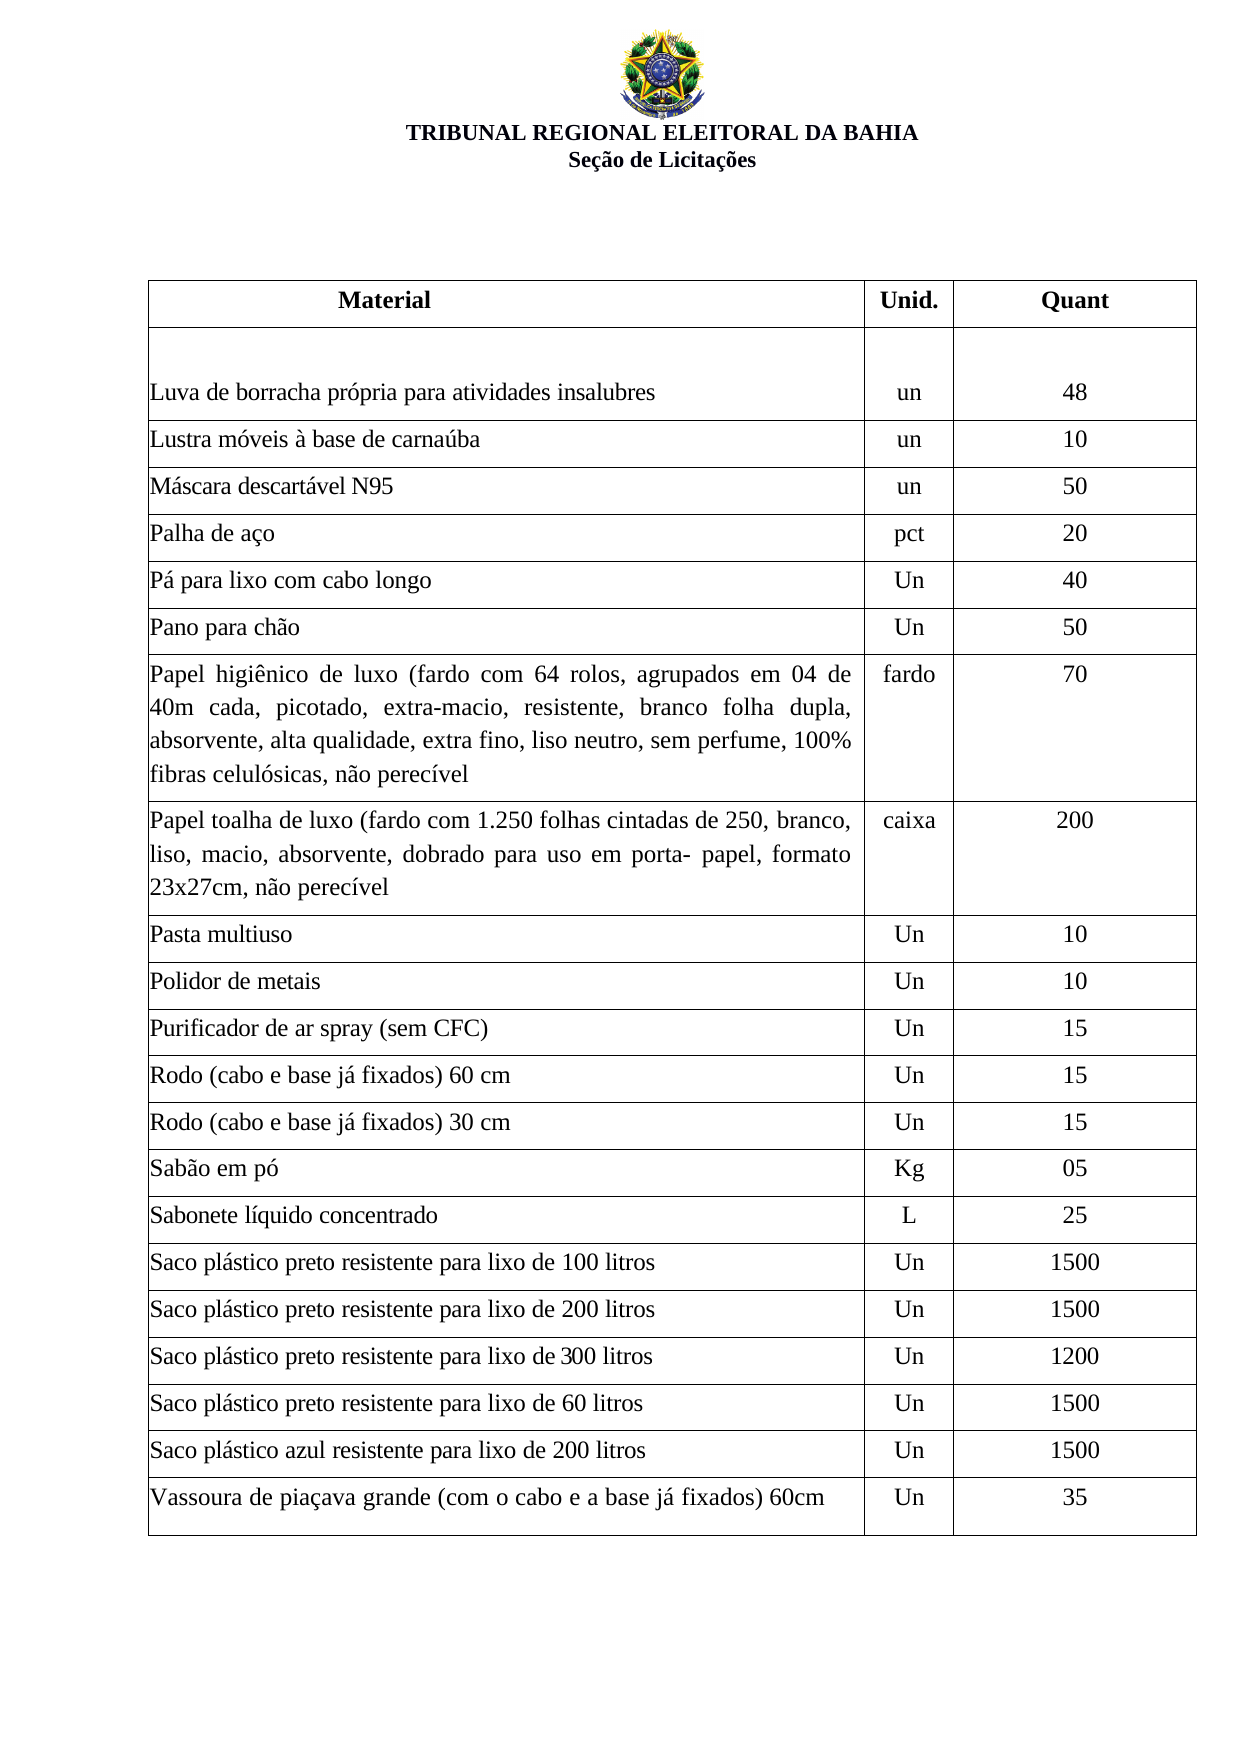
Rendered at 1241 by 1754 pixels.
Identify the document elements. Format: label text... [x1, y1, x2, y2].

table_cell Rodo (cabo e base já fixados) 30 cm [149, 1103, 864, 1149]
table_cell L [865, 1197, 953, 1243]
table_cell Papel toalha de luxo (fardo com 1.250 folhas cintadas de 250, branco, liso, macio, absorvente, dobrado para uso em porta- papel, formato 23x27cm, não perecível [149, 802, 864, 915]
table_cell 40 [954, 562, 1196, 607]
table_cell Saco plástico preto resistente para lixo de 200 litros [149, 1291, 864, 1337]
table_cell Saco plástico preto resistente para lixo de 60 litros [149, 1385, 864, 1430]
table_cell Papel higiênico de luxo (fardo com 64 rolos, agrupados em 04 de 40m cada, picotado, extra-macio, resistente, branco folha dupla, absorvente, alta qualidade, extra fino, liso neutro, sem perfume, 100% fibras celulósicas, não perecível [149, 655, 864, 801]
table_cell Un [865, 1385, 953, 1430]
table_cell Saco plástico azul resistente para lixo de 200 litros [149, 1431, 864, 1477]
table_cell 70 [954, 655, 1196, 801]
table_cell 05 [954, 1150, 1196, 1196]
table_cell [149, 328, 864, 374]
table_cell 20 [954, 515, 1196, 561]
table_cell Pano para chão [149, 609, 864, 654]
table_cell 1200 [954, 1338, 1196, 1383]
table_cell Polidor de metais [149, 963, 864, 1008]
table_header Material [149, 281, 864, 327]
table_cell 50 [954, 468, 1196, 514]
table_cell [954, 328, 1196, 374]
table_cell 10 [954, 963, 1196, 1008]
table_cell Lustra móveis à base de carnaúba [149, 421, 864, 467]
table_cell 1500 [954, 1291, 1196, 1337]
table_cell Pá para lixo com cabo longo [149, 562, 864, 607]
table_cell Un [865, 1244, 953, 1290]
table_cell caixa [865, 802, 953, 915]
table_cell [865, 328, 953, 374]
table_cell Purificador de ar spray (sem CFC) [149, 1010, 864, 1055]
table_cell Un [865, 1478, 953, 1534]
table_cell 15 [954, 1010, 1196, 1055]
table_cell 48 [954, 374, 1196, 420]
table_cell Kg [865, 1150, 953, 1196]
table_cell Un [865, 916, 953, 962]
table_cell Pasta multiuso [149, 916, 864, 962]
table_cell Saco plástico preto resistente para lixo de 100 litros [149, 1244, 864, 1290]
table_cell Un [865, 963, 953, 1008]
table_cell Palha de aço [149, 515, 864, 561]
table_cell un [865, 421, 953, 467]
table_cell Luva de borracha própria para atividades insalubres [149, 374, 864, 420]
table_cell Sabonete líquido concentrado [149, 1197, 864, 1243]
table_cell Un [865, 1056, 953, 1102]
table_header Quant [954, 281, 1196, 327]
table_cell Un [865, 562, 953, 607]
table_cell 200 [954, 802, 1196, 915]
table_cell 10 [954, 421, 1196, 467]
table_cell Un [865, 609, 953, 654]
table_cell Un [865, 1103, 953, 1149]
table_cell Un [865, 1338, 953, 1383]
table_cell Vassoura de piaçava grande (com o cabo e a base já fixados) 60cm [149, 1478, 864, 1534]
table_cell 25 [954, 1197, 1196, 1243]
table_cell 1500 [954, 1244, 1196, 1290]
table_cell 15 [954, 1056, 1196, 1102]
table_cell Un [865, 1431, 953, 1477]
table_cell 10 [954, 916, 1196, 962]
table_cell 1500 [954, 1385, 1196, 1430]
table_header Unid. [865, 281, 953, 327]
table_cell un [865, 374, 953, 420]
table_cell Máscara descartável N95 [149, 468, 864, 514]
table_cell 35 [954, 1478, 1196, 1534]
table_cell Sabão em pó [149, 1150, 864, 1196]
table_cell Un [865, 1010, 953, 1055]
table_cell fardo [865, 655, 953, 801]
table_cell Saco plástico preto resistente para lixo de 300 litros [149, 1338, 864, 1383]
table_cell un [865, 468, 953, 514]
table_cell pct [865, 515, 953, 561]
table_cell Rodo (cabo e base já fixados) 60 cm [149, 1056, 864, 1102]
table_cell Un [865, 1291, 953, 1337]
table_cell 50 [954, 609, 1196, 654]
table_cell 1500 [954, 1431, 1196, 1477]
table_cell 15 [954, 1103, 1196, 1149]
